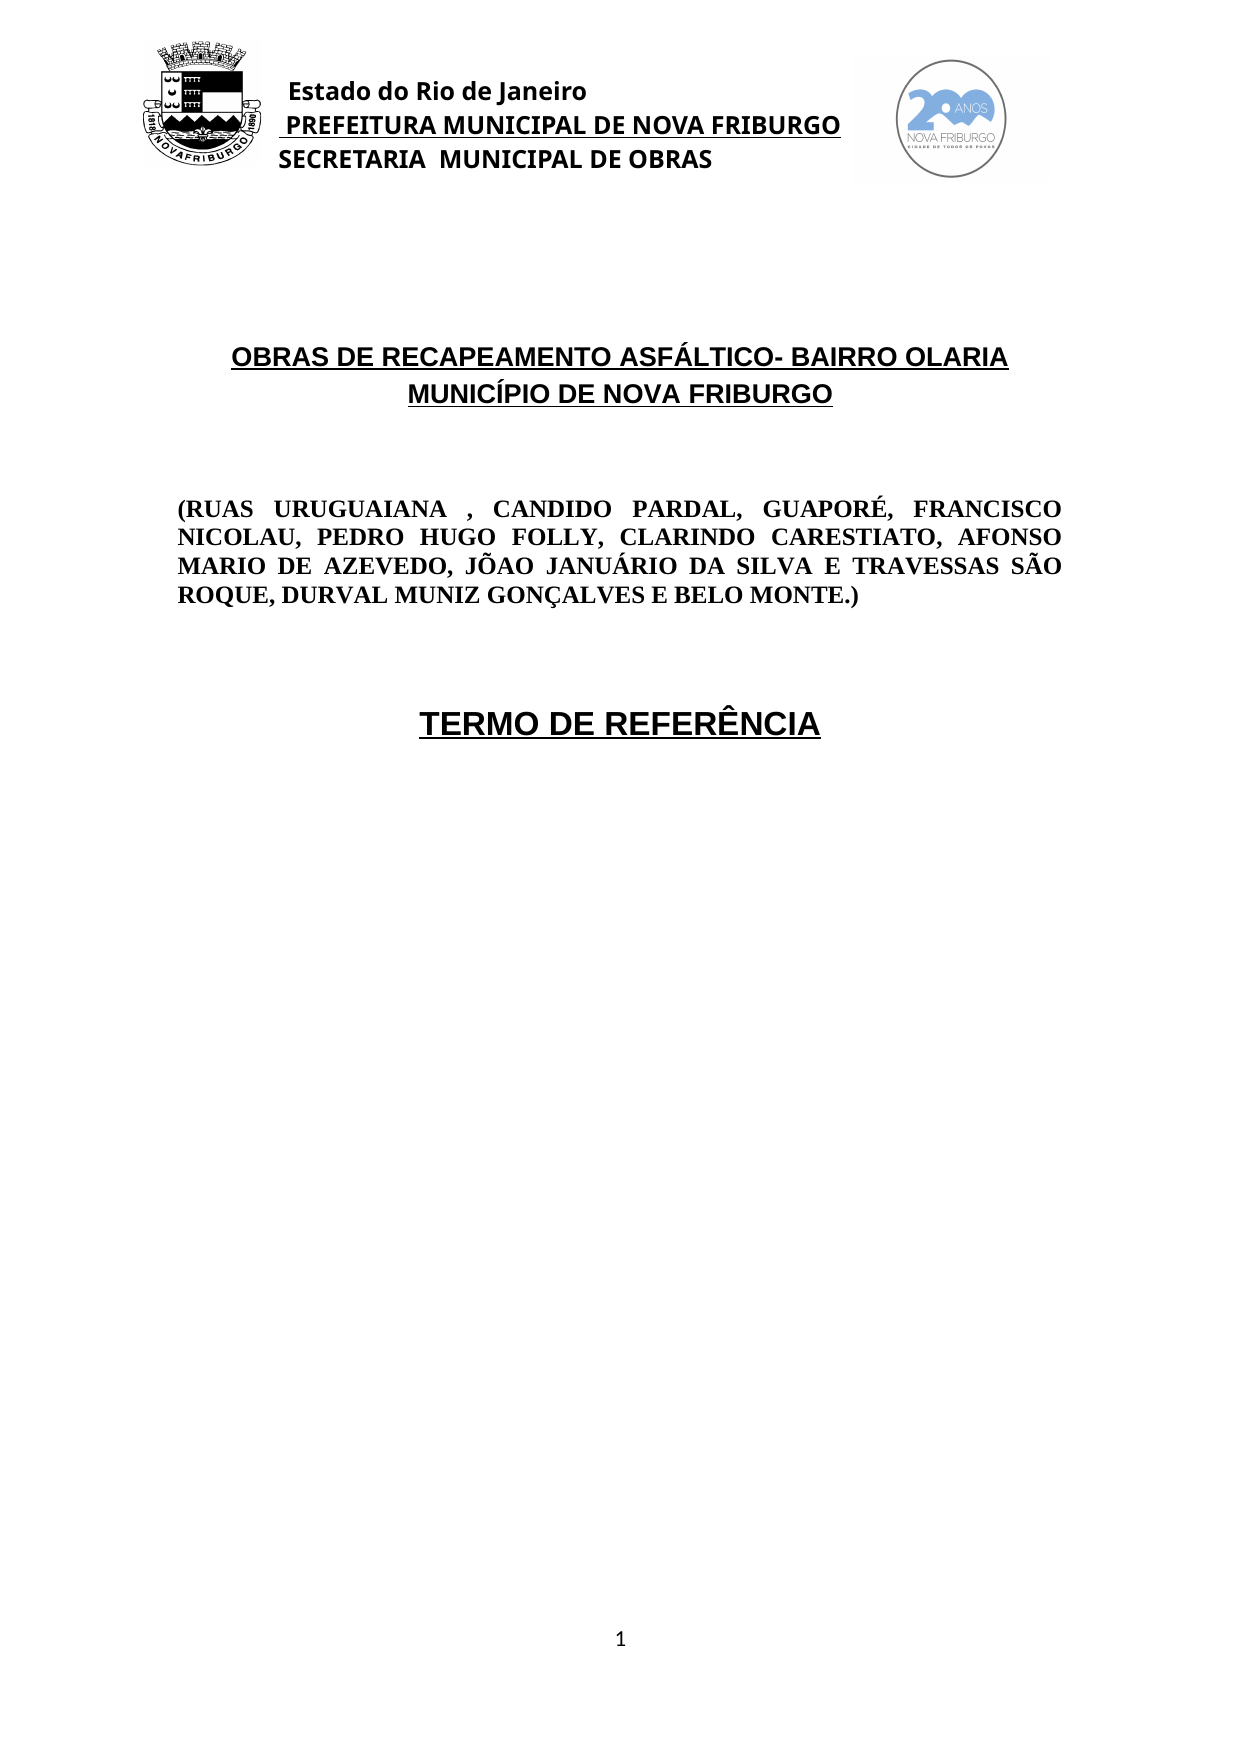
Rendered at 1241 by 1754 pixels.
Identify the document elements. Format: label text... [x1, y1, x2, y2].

title MUNICÍPIO DE NOVA FRIBURGO [177, 378, 1063, 410]
picture [852, 56, 1050, 182]
text TERMO DE REFERÊNCIA [177, 704, 1063, 742]
title OBRAS DE RECAPEAMENTO ASFÁLTICO- BAIRRO OLARIA [177, 341, 1063, 372]
text (RUAS URUGUAIANA , CANDIDO PARDAL, GUAPORÉ, FRANCISCO NICOLAU, PEDRO HUGO FOLLY, CLARINDO CARESTIATO, AFONSO MARIO DE AZEVEDO, JÕAO JANUÁRIO DA SILVA E TRAVESSAS SÃO ROQUE, DURVAL MUNIZ GONÇALVES E BELO MONTE.) [177, 494, 1063, 609]
picture [142, 40, 262, 166]
